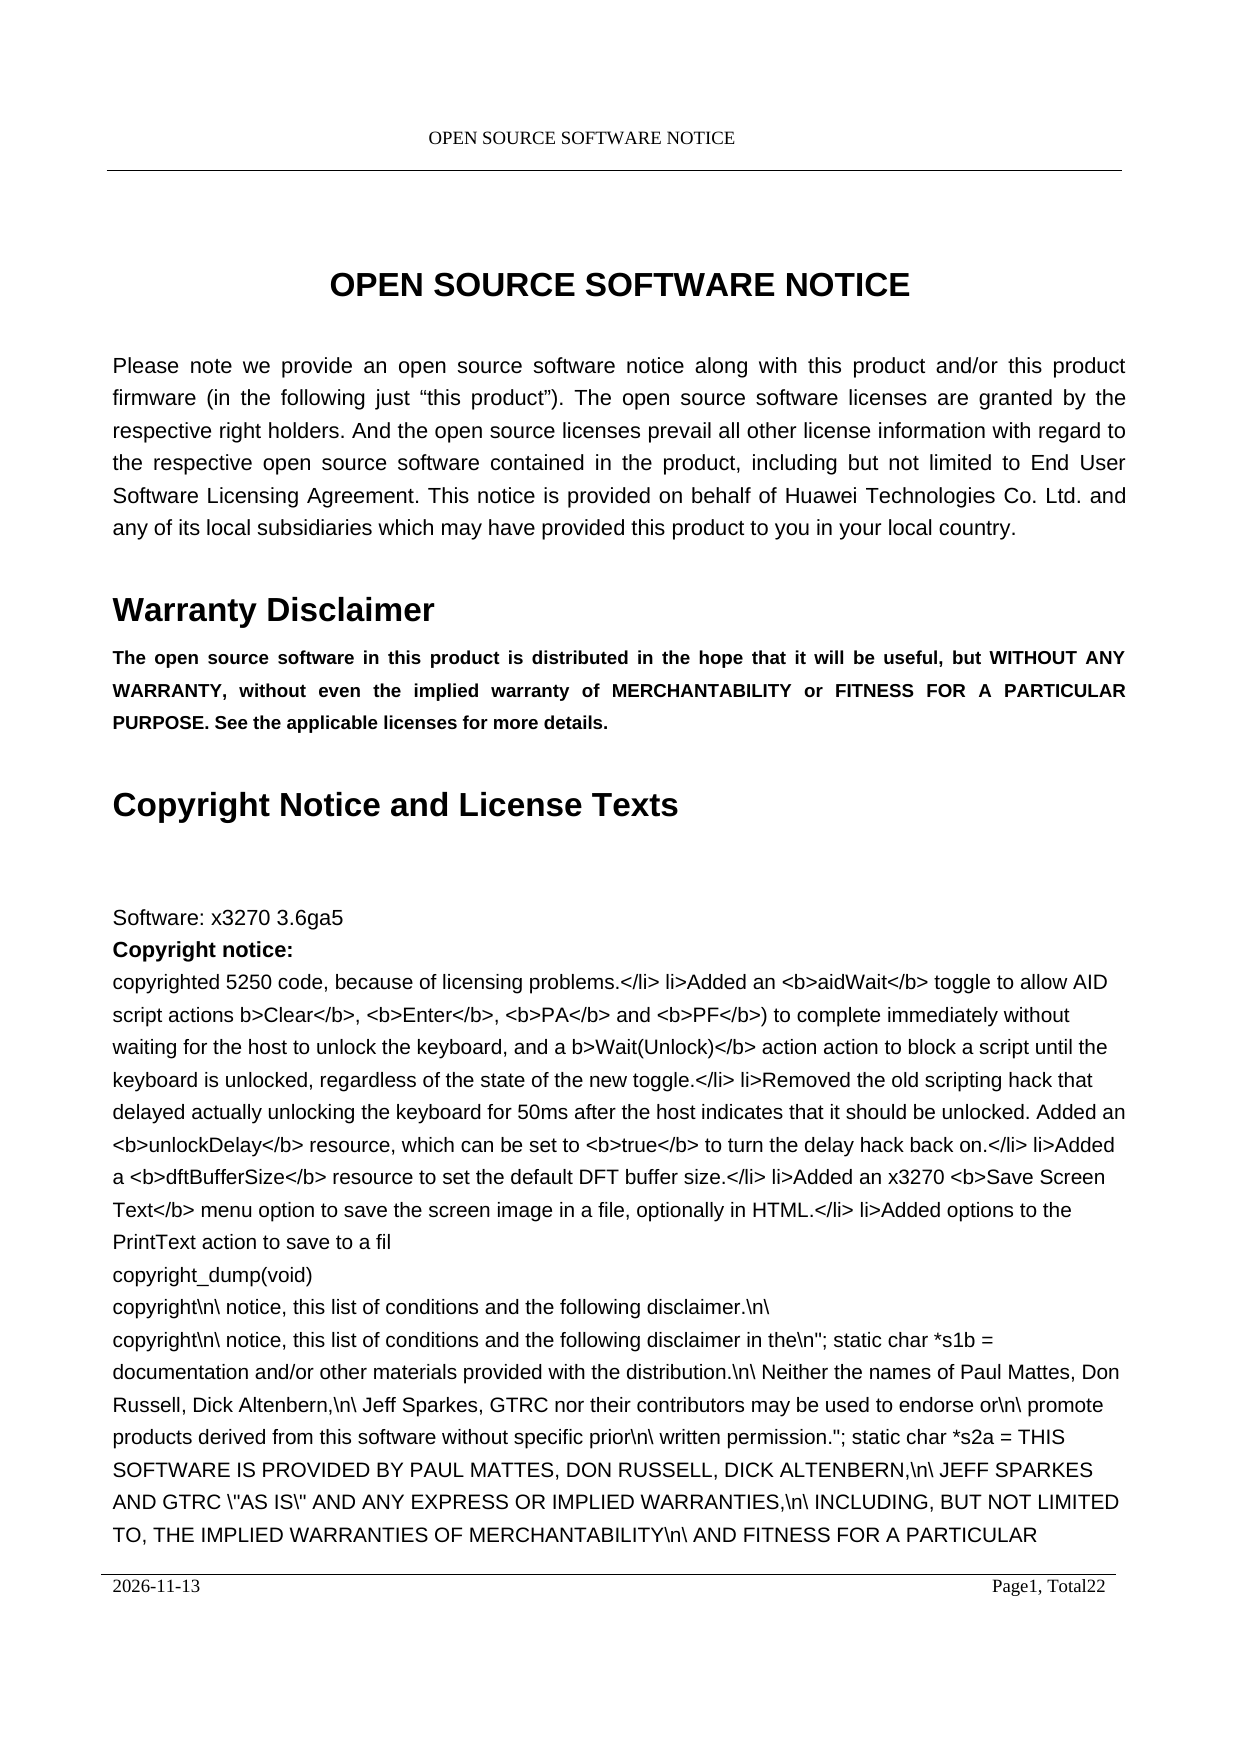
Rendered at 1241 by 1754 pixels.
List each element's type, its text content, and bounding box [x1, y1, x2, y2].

text Warranty Disclaimer [112, 576, 1128, 641]
text Copyright notice: [112, 933, 1128, 966]
text Copyright Notice and License Texts [112, 771, 1128, 836]
text Please note we provide an open source software notice along with this product and/or this product firmware (in the following just “this product”). The open source software licenses are granted by the respective right holders. And the open source licenses prevail all other license information with regard to the respective open source software contained in the product, including but not limited to End User Software Licensing Agreement. This notice is provided on behalf of Huawei Technologies Co. Ltd. and any of its local subsidiaries which may have provided this product to you in your local country. [112, 349, 1128, 544]
text copyright_dump(void) [112, 1258, 1128, 1291]
text copyrighted 5250 code, because of licensing problems.</li> li>Added an <b>aidWait</b> toggle to allow AID script actions b>Clear</b>, <b>Enter</b>, <b>PA</b> and <b>PF</b>) to complete immediately without waiting for the host to unlock the keyboard, and a b>Wait(Unlock)</b> action action to block a script until the keyboard is unlocked, regardless of the state of the new toggle.</li> li>Removed the old scripting hack that delayed actually unlocking the keyboard for 50ms after the host indicates that it should be unlocked. Added an <b>unlockDelay</b> resource, which can be set to <b>true</b> to turn the delay hack back on.</li> li>Added a <b>dftBufferSize</b> resource to set the default DFT buffer size.</li> li>Added an x3270 <b>Save Screen Text</b> menu option to save the screen image in a file, optionally in HTML.</li> li>Added options to the PrintText action to save to a fil [112, 966, 1128, 1258]
text The open source software in this product is distributed in the hope that it will be useful, but WITHOUT ANY WARRANTY, without even the implied warranty of MERCHANTABILITY or FITNESS FOR A PARTICULAR PURPOSE. See the applicable licenses for more details. [112, 641, 1128, 739]
text OPEN SOURCE SOFTWARE NOTICE [112, 251, 1128, 316]
text copyright\n\ notice, this list of conditions and the following disclaimer.\n\ [112, 1291, 1128, 1323]
text Software: x3270 3.6ga5 [112, 901, 1128, 933]
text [112, 1323, 1128, 1551]
